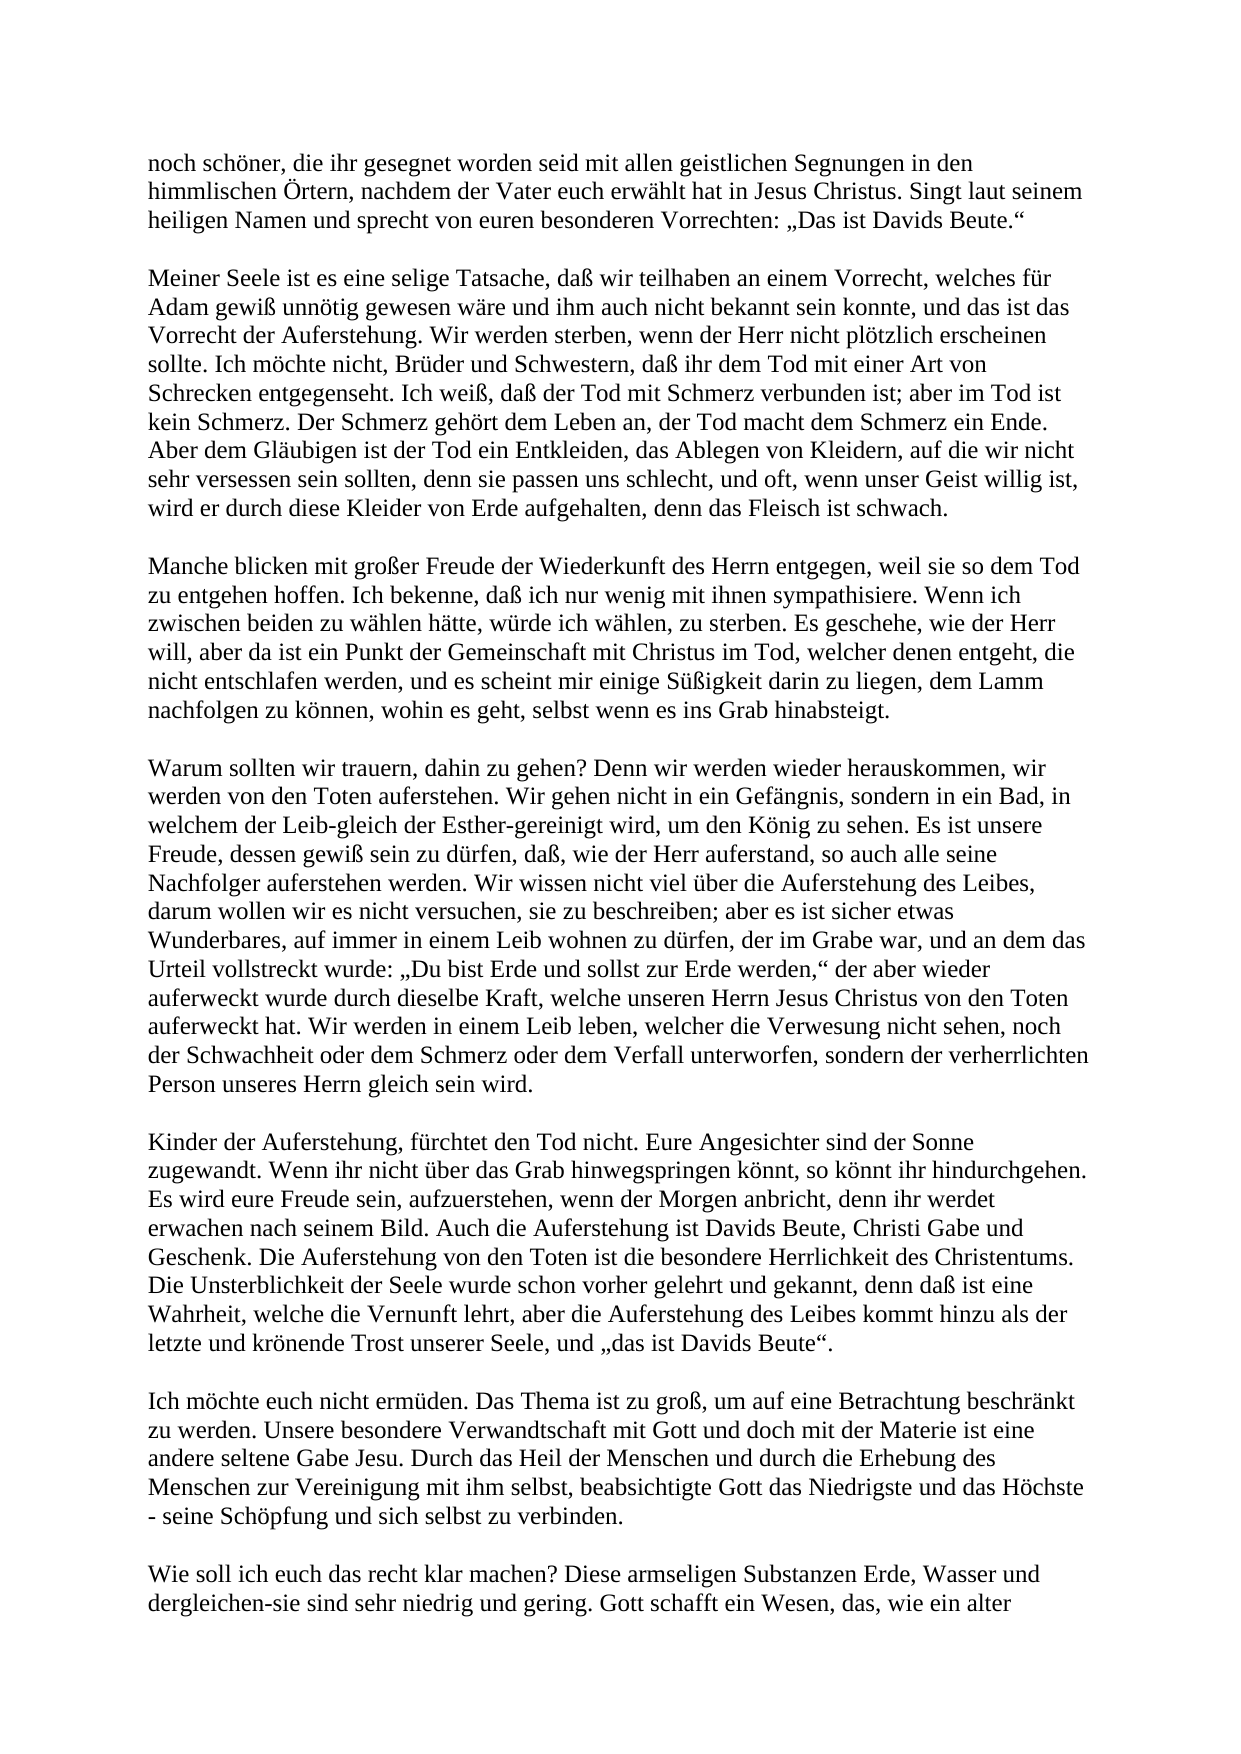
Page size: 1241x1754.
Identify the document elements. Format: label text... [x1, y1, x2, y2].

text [148, 1559, 1093, 1616]
text Manche blicken mit großer Freude der Wiederkunft des Herrn entgegen, weil sie so dem Tod zu entgehen hoffen. Ich bekenne, daß ich nur wenig mit ihnen sympathisiere. Wenn ich zwischen beiden zu wählen hätte, würde ich wählen, zu sterben. Es geschehe, wie der Herr will, aber da ist ein Punkt der Gemeinschaft mit Christus im Tod, welcher denen entgeht, die nicht entschlafen werden, und es scheint mir einige Süßigkeit darin zu liegen, dem Lamm nachfolgen zu können, wohin es geht, selbst wenn es ins Grab hinabsteigt. [148, 551, 1093, 723]
text Ich möchte euch nicht ermüden. Das Thema ist zu groß, um auf eine Betrachtung beschränkt zu werden. Unsere besondere Verwandtschaft mit Gott und doch mit der Materie ist eine andere seltene Gabe Jesu. Durch das Heil der Menschen und durch die Erhebung des Menschen zur Vereinigung mit ihm selbst, beabsichtigte Gott das Niedrigste und das Höchste - seine Schöpfung und sich selbst zu verbinden. [148, 1386, 1093, 1530]
text Meiner Seele ist es eine selige Tatsache, daß wir teilhaben an einem Vorrecht, welches für Adam gewiß unnötig gewesen wäre und ihm auch nicht bekannt sein konnte, und das ist das Vorrecht der Auferstehung. Wir werden sterben, wenn der Herr nicht plötzlich erscheinen sollte. Ich möchte nicht, Brüder und Schwestern, daß ihr dem Tod mit einer Art von Schrecken entgegenseht. Ich weiß, daß der Tod mit Schmerz verbunden ist; aber im Tod ist kein Schmerz. Der Schmerz gehört dem Leben an, der Tod macht dem Schmerz ein Ende. Aber dem Gläubigen ist der Tod ein Entkleiden, das Ablegen von Kleidern, auf die wir nicht sehr versessen sein sollten, denn sie passen uns schlecht, und oft, wenn unser Geist willig ist, wird er durch diese Kleider von Erde aufgehalten, denn das Fleisch ist schwach. [148, 263, 1093, 522]
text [148, 148, 1093, 234]
text Kinder der Auferstehung, fürchtet den Tod nicht. Eure Angesichter sind der Sonne zugewandt. Wenn ihr nicht über das Grab hinwegspringen könnt, so könnt ihr hindurchgehen. Es wird eure Freude sein, aufzuerstehen, wenn der Morgen anbricht, denn ihr werdet erwachen nach seinem Bild. Auch die Auferstehung ist Davids Beute, Christi Gabe und Geschenk. Die Auferstehung von den Toten ist die besondere Herrlichkeit des Christentums. Die Unsterblichkeit der Seele wurde schon vorher gelehrt und gekannt, denn daß ist eine Wahrheit, welche die Vernunft lehrt, aber die Auferstehung des Leibes kommt hinzu als der letzte und krönende Trost unserer Seele, und „das ist Davids Beute“. [148, 1127, 1093, 1357]
text Warum sollten wir trauern, dahin zu gehen? Denn wir werden wieder herauskommen, wir werden von den Toten auferstehen. Wir gehen nicht in ein Gefängnis, sondern in ein Bad, in welchem der Leib-gleich der Esther-gereinigt wird, um den König zu sehen. Es ist unsere Freude, dessen gewiß sein zu dürfen, daß, wie der Herr auferstand, so auch alle seine Nachfolger auferstehen werden. Wir wissen nicht viel über die Auferstehung des Leibes, darum wollen wir es nicht versuchen, sie zu beschreiben; aber es ist sicher etwas Wunderbares, auf immer in einem Leib wohnen zu dürfen, der im Grabe war, und an dem das Urteil vollstreckt wurde: „Du bist Erde und sollst zur Erde werden,“ der aber wieder auferweckt wurde durch dieselbe Kraft, welche unseren Herrn Jesus Christus von den Toten auferweckt hat. Wir werden in einem Leib leben, welcher die Verwesung nicht sehen, noch der Schwachheit oder dem Schmerz oder dem Verfall unterworfen, sondern der verherrlichten Person unseres Herrn gleich sein wird. [148, 753, 1093, 1098]
